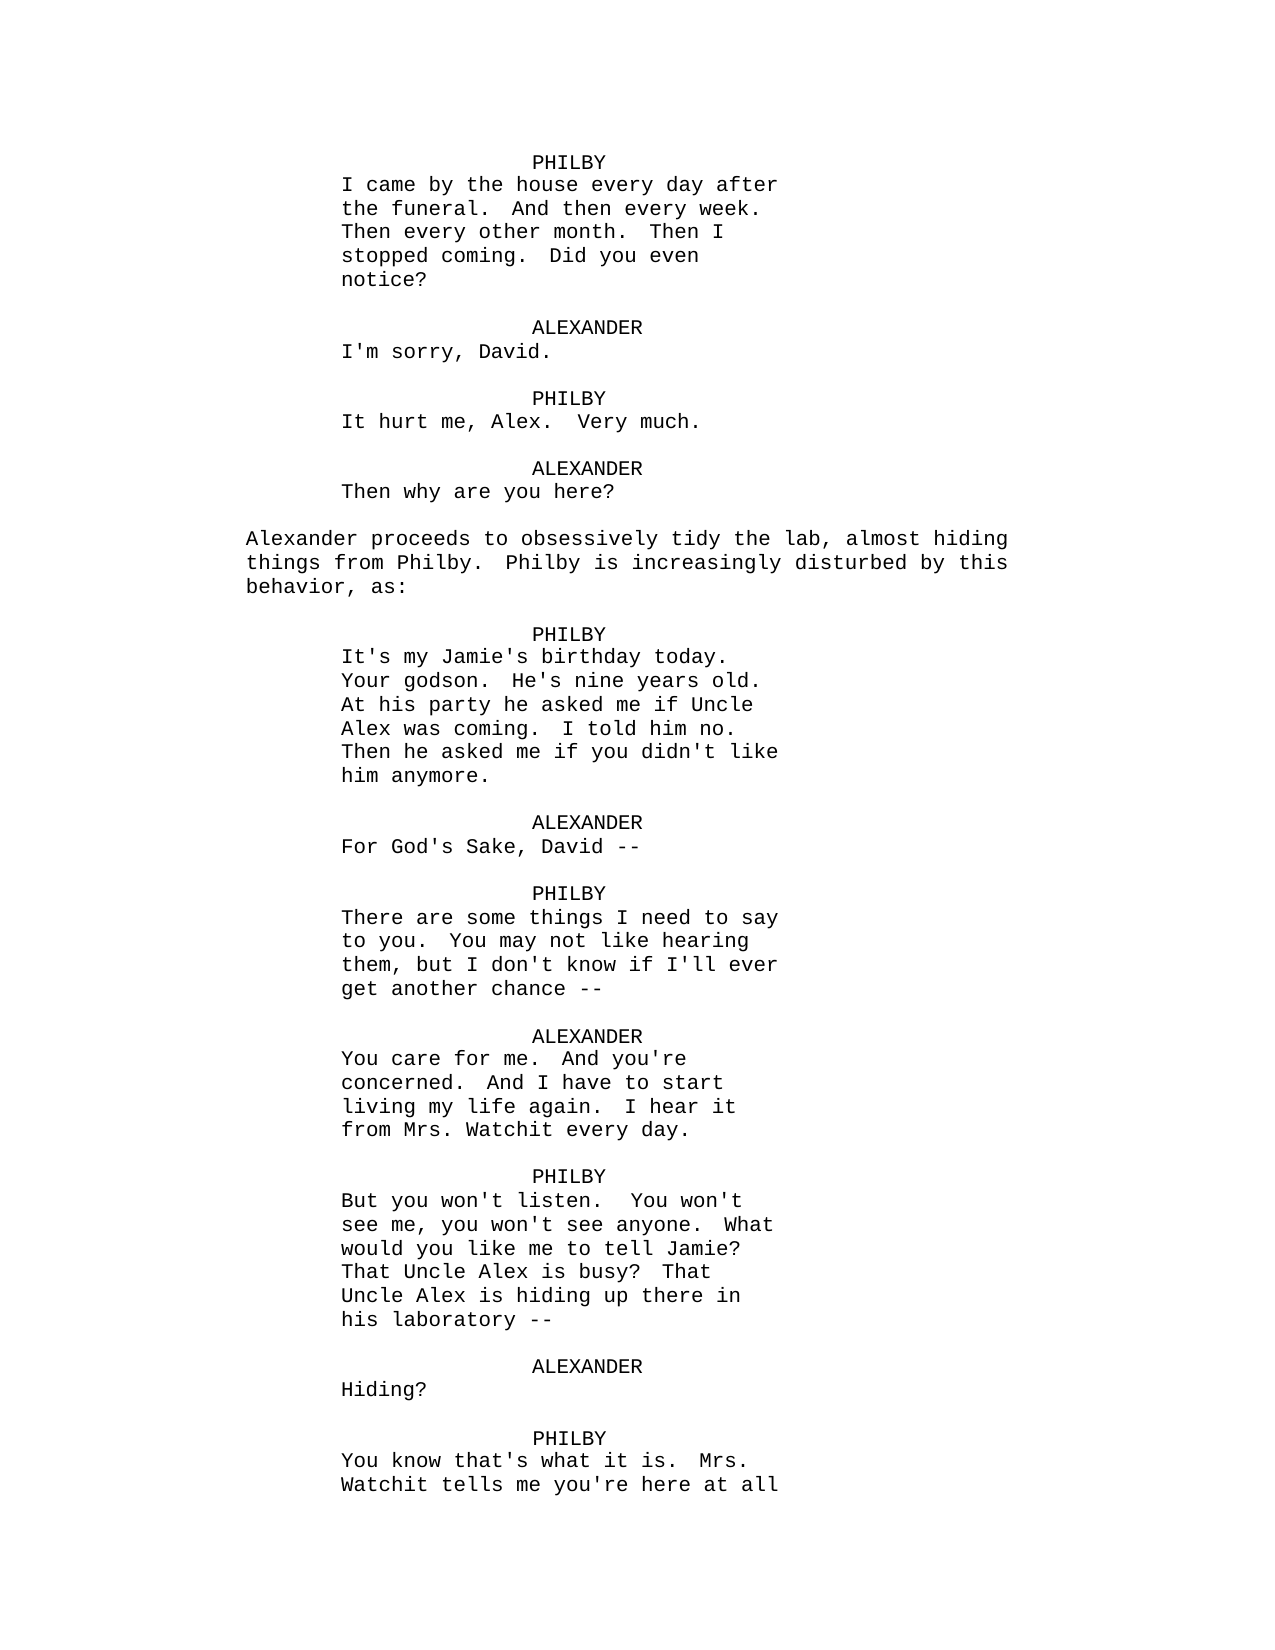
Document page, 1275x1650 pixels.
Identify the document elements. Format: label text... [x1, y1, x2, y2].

text But you won't listen. You won't see me, you won't see anyone. What would you like me to tell Jamie? [341, 1190, 778, 1261]
subtitle ALEXANDER [532, 1025, 1096, 1048]
text Hiding? [341, 1379, 1096, 1403]
text I came by the house every day after the funeral. And then every week. Then every other month. Then I stopped coming. Did you even notice? [341, 174, 778, 292]
text Then why are you here? [341, 481, 1096, 505]
subtitle ALEXANDER [532, 812, 1096, 836]
subtitle ALEXANDER [532, 1356, 1096, 1379]
text There are some things I need to say to you. You may not like hearing them, but I don't know if I'll ever get another chance -- [341, 907, 778, 1001]
text Alexander proceeds to obsessively tidy the lab, almost hiding things from Philby. Philby is increasingly disturbed by this behavior, as: [246, 528, 1008, 599]
text It hurt me, Alex. Very much. [341, 410, 1096, 434]
text It's my Jamie's birthday today. Your godson. He's nine years old. At his party he asked me if Uncle Alex was coming. I told him no. [341, 647, 766, 741]
subtitle PHILBY [532, 387, 1096, 410]
subtitle PHILBY [532, 623, 1096, 647]
subtitle PHILBY [246, 1427, 893, 1450]
text That Uncle Alex is busy? That Uncle Alex is hiding up there in his laboratory -- [341, 1261, 766, 1332]
text You care for me. And you're concerned. And I have to start living my life again. I hear it from Mrs. Watchit every day. [341, 1048, 778, 1143]
subtitle ALEXANDER [532, 457, 1096, 481]
subtitle PHILBY [532, 1167, 1096, 1190]
text You know that's what it is. Mrs. Watchit tells me you're here at all [341, 1450, 778, 1498]
text I'm sorry, David. [341, 339, 1096, 363]
subtitle PHILBY [532, 883, 1096, 907]
text For God's Sake, David -- [341, 836, 1096, 859]
text Then he asked me if you didn't like him anymore. [341, 741, 778, 788]
subtitle ALEXANDER [532, 316, 1096, 339]
subtitle PHILBY [532, 150, 1096, 174]
